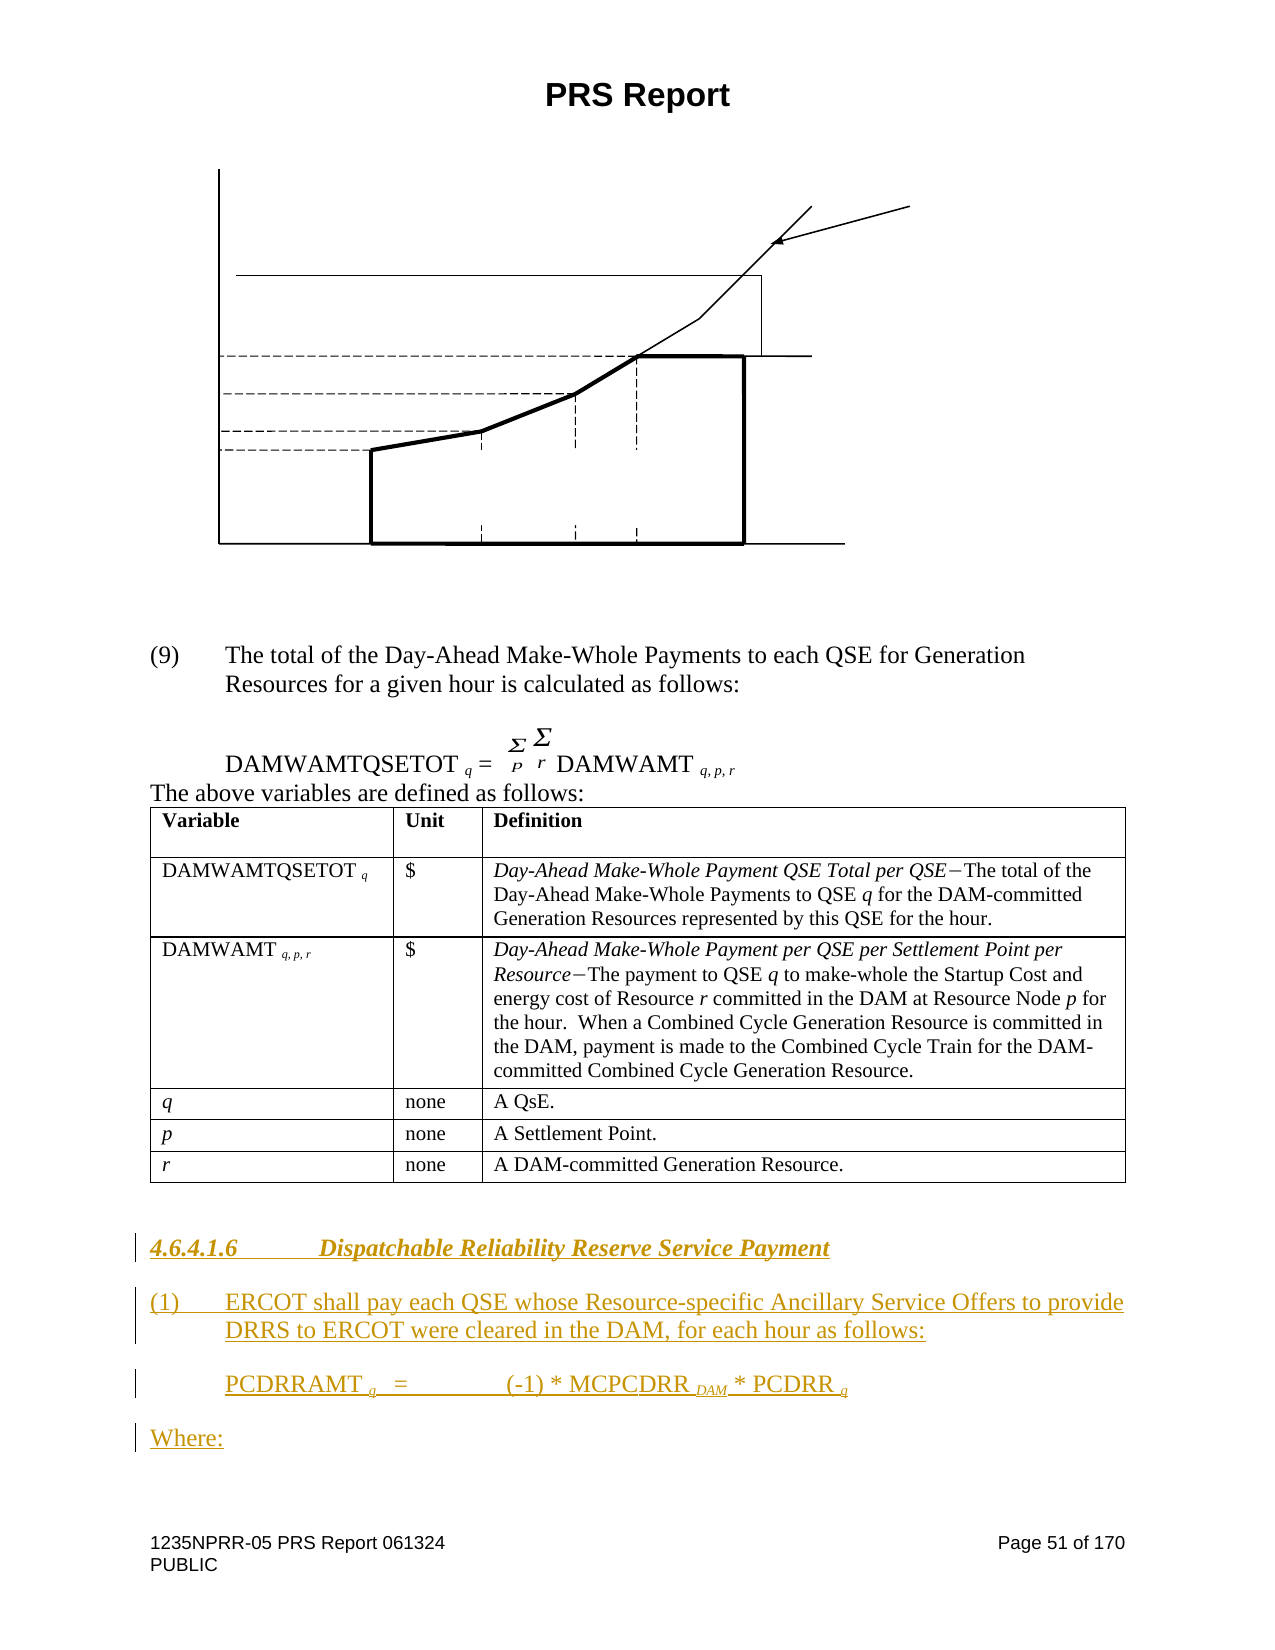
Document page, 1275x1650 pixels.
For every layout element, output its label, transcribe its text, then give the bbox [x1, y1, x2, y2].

table_cell none [394, 1089, 482, 1119]
table_cell none [394, 1152, 482, 1182]
table_header Unit [394, 808, 482, 857]
table_cell A QsE. [483, 1089, 1125, 1119]
table_cell Day-Ahead Make-Whole Payment per QSE per Settlement Point per Resource¾The payment to QSE q to make-whole the Startup Cost and energy cost of Resource r committed in the DAM at Resource Node p for the hour. When a Combined Cycle Generation Resource is committed in the DAM, payment is made to the Combined Cycle Train for the DAM-committed Combined Cycle Generation Resource. [483, 938, 1125, 1088]
text DAMWAMTQSETOT q = DAMWAMT q, p, r [225, 723, 1125, 778]
table_cell A Settlement Point. [483, 1120, 1125, 1151]
table_cell DAMWAMTQSETOT q [151, 858, 393, 936]
text (9) The total of the Day-Ahead Make-Whole Payments to each QSE for Generation Resources for a given hour is calculated as follows: [150, 640, 1125, 698]
table_cell $ [394, 938, 482, 1088]
table_cell A DAM-committed Generation Resource. [483, 1152, 1125, 1182]
table_cell none [394, 1120, 482, 1151]
table_cell p [151, 1120, 393, 1151]
table_cell DAMWAMT q, p, r [151, 938, 393, 1088]
table_header Variable [151, 808, 393, 857]
text The above variables are defined as follows: [150, 778, 1125, 807]
table_cell $ [394, 858, 482, 936]
table_header Definition [483, 808, 1125, 857]
table_cell q [151, 1089, 393, 1119]
table_cell r [151, 1152, 393, 1182]
table_cell Day-Ahead Make-Whole Payment QSE Total per QSE¾The total of the Day-Ahead Make-Whole Payments to QSE q for the DAM-committed Generation Resources represented by this QSE for the hour. [483, 858, 1125, 936]
